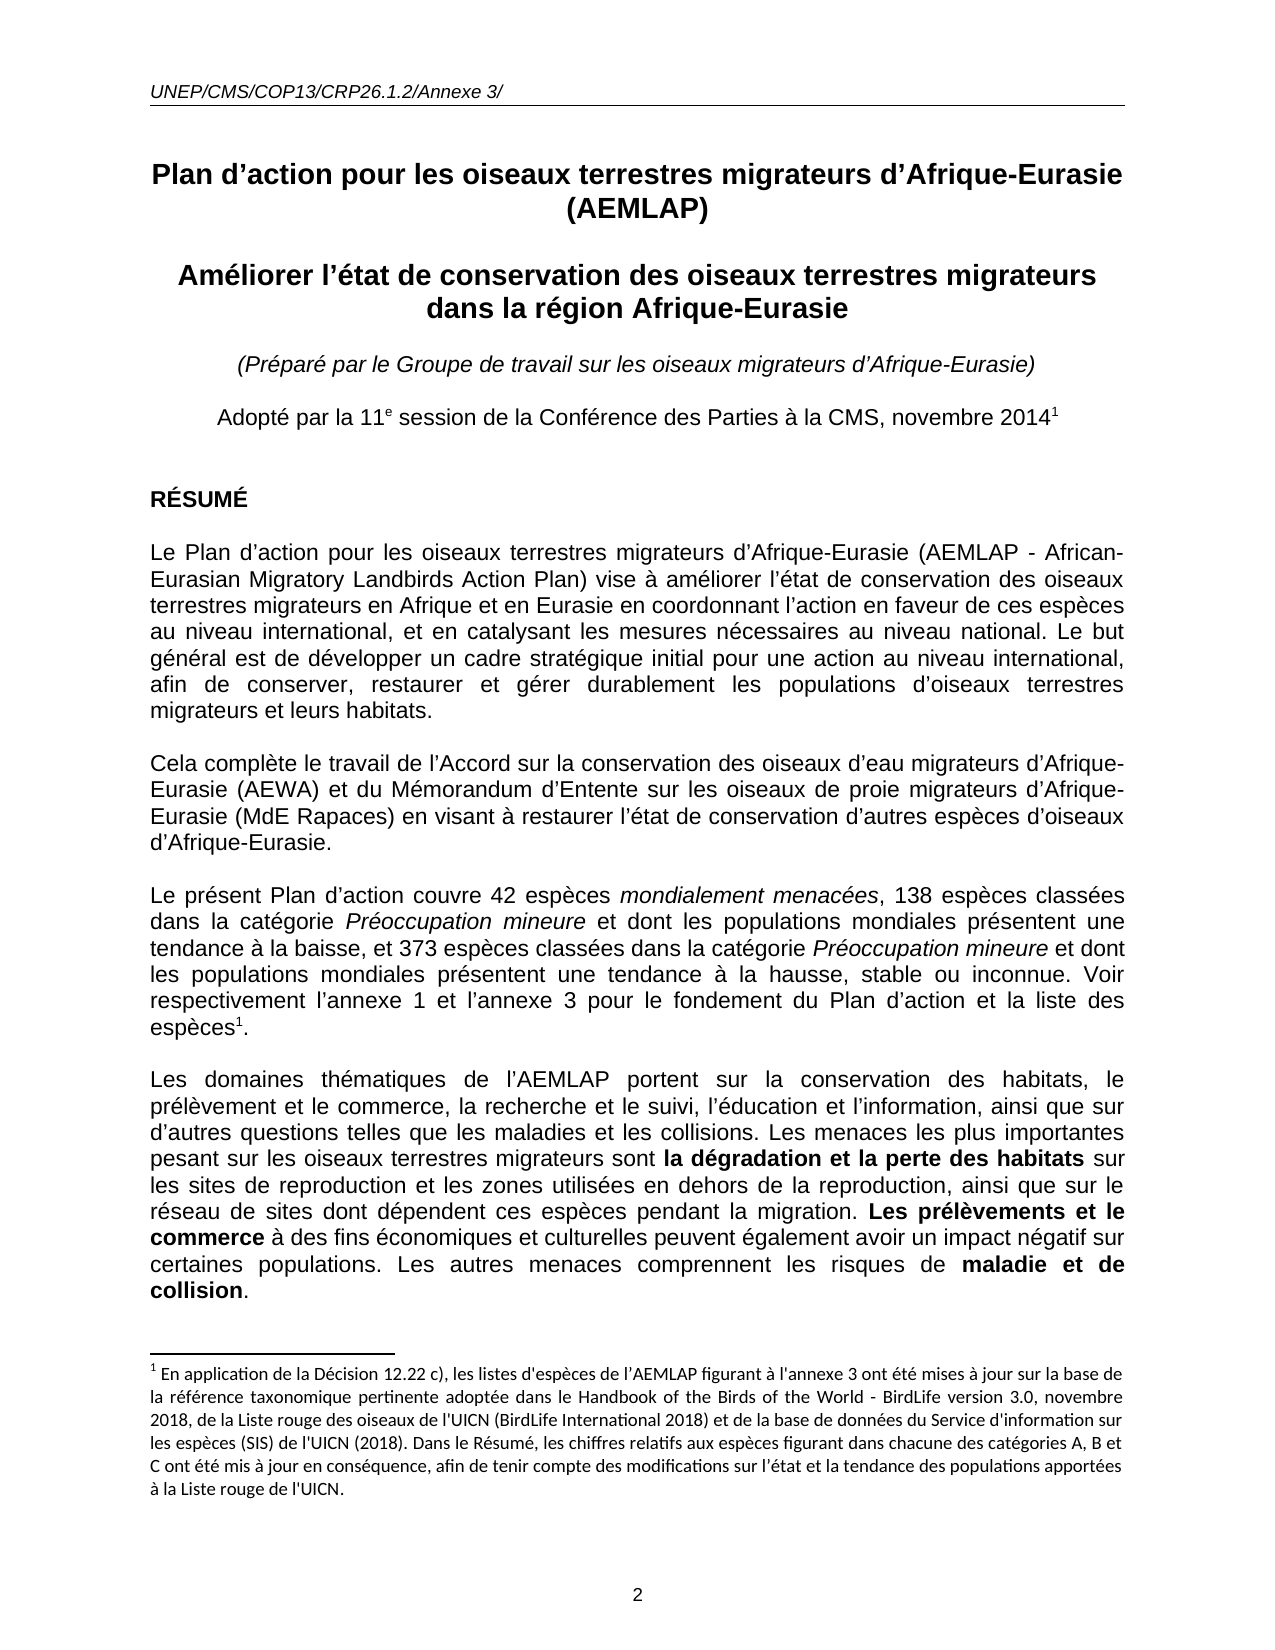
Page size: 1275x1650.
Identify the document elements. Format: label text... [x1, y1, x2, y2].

text Le Plan d’action pour les oiseaux terrestres migrateurs d’Afrique-Eurasie (AEMLAP - African-Eurasian Migratory Landbirds Action Plan) vise à améliorer l’état de conservation des oiseaux terrestres migrateurs en Afrique et en Eurasie en coordonnant l’action en faveur de ces espèces au niveau international, et en catalysant les mesures nécessaires au niveau national. Le but général est de développer un cadre stratégique initial pour une action au niveau international, afin de conserver, restaurer et gérer durablement les populations d’oiseaux terrestres migrateurs et leurs habitats. [150, 539, 1125, 724]
text Les domaines thématiques de l’AEMLAP portent sur la conservation des habitats, le prélèvement et le commerce, la recherche et le suivi, l’éducation et l’information, ainsi que sur d’autres questions telles que les maladies et les collisions. Les menaces les plus importantes pesant sur les oiseaux terrestres migrateurs sont la dégradation et la perte des habitats sur les sites de reproduction et les zones utilisées en dehors de la reproduction, ainsi que sur le réseau de sites dont dépendent ces espèces pendant la migration. Les prélèvements et le commerce à des fins économiques et culturelles peuvent également avoir un impact négatif sur certaines populations. Les autres menaces comprennent les risques de maladie et de collision. [150, 1066, 1125, 1303]
text dans la région Afrique-Eurasie [150, 291, 1125, 325]
text Le présent Plan d’action couvre 42 espèces mondialement menacées, 138 espèces classées dans la catégorie Préoccupation mineure et dont les populations mondiales présentent une tendance à la baisse, et 373 espèces classées dans la catégorie Préoccupation mineure et dont les populations mondiales présentent une tendance à la hausse, stable ou inconnue. Voir respectivement l’annexe 1 et l’annexe 3 pour le fondement du Plan d’action et la liste des espèces1. [150, 882, 1125, 1040]
text RÉSUMÉ [150, 486, 1125, 513]
text Plan d’action pour les oiseaux terrestres migrateurs d’Afrique-Eurasie (AEMLAP) [150, 157, 1125, 224]
text Cela complète le travail de l’Accord sur la conservation des oiseaux d’eau migrateurs d’Afrique-Eurasie (AEWA) et du Mémorandum d’Entente sur les oiseaux de proie migrateurs d’Afrique-Eurasie (MdE Rapaces) en visant à restaurer l’état de conservation d’autres espèces d’oiseaux d’Afrique-Eurasie. [150, 750, 1125, 855]
text Adopté par la 11e session de la Conférence des Parties à la CMS, novembre 2014 [150, 404, 1125, 430]
text (Préparé par le Groupe de travail sur les oiseaux migrateurs d’Afrique-Eurasie) [150, 351, 1125, 378]
text Améliorer l’état de conservation des oiseaux terrestres migrateurs [150, 258, 1125, 291]
